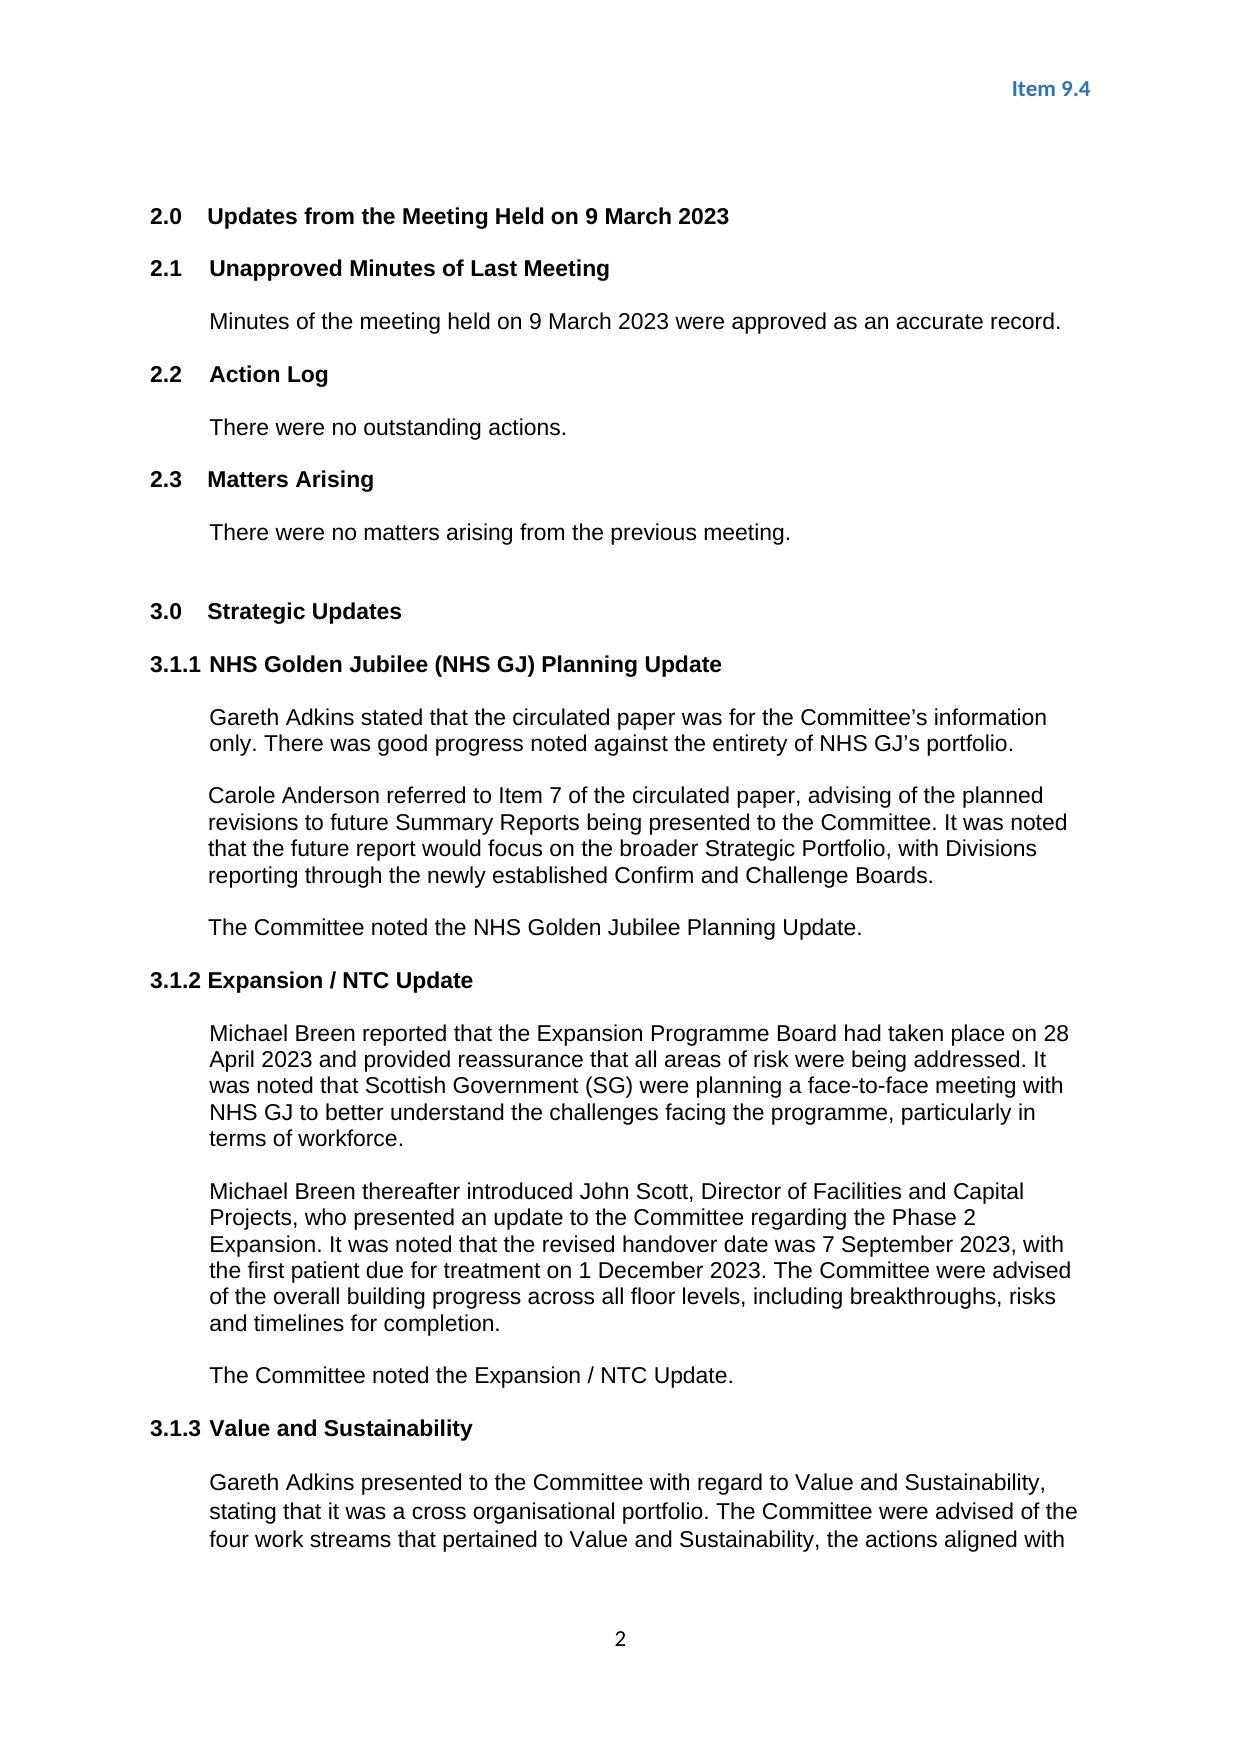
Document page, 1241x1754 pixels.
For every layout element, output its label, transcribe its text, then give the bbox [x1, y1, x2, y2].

text 3.1.2 Expansion / NTC Update [150, 967, 1090, 993]
text Michael Breen reported that the Expansion Programme Board had taken place on 28 April 2023 and provided reassurance that all areas of risk were being addressed. It was noted that Scottish Government (SG) were planning a face-to-face meeting with NHS GJ to better understand the challenges facing the programme, particularly in terms of workforce. [150, 1020, 1090, 1151]
text 2.0 Updates from the Meeting Held on 9 March 2023 [150, 203, 1090, 229]
text The Committee noted the Expansion / NTC Update. [209, 1362, 1090, 1389]
text 3.0 Strategic Updates [150, 598, 1090, 624]
text There were no matters arising from the previous meeting. [209, 519, 1090, 545]
text Gareth Adkins stated that the circulated paper was for the Committee’s information only. There was good progress noted against the entirety of NHS GJ’s portfolio. [150, 703, 1090, 756]
text 2.3 Matters Arising [150, 466, 1090, 493]
text 3.1.1 NHS Golden Jubilee (NHS GJ) Planning Update [150, 651, 1090, 677]
text 3.1.3 Value and Sustainability [150, 1415, 1090, 1441]
text There were no outstanding actions. [150, 413, 1090, 440]
text 2.1 Unapproved Minutes of Last Meeting [150, 255, 1090, 282]
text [209, 1469, 1090, 1553]
text Michael Breen thereafter introduced John Scott, Director of Facilities and Capital Projects, who presented an update to the Committee regarding the Phase 2 Expansion. It was noted that the revised handover date was 7 September 2023, with the first patient due for treatment on 1 December 2023. The Committee were advised of the overall building progress across all floor levels, including breakthroughs, risks and timelines for completion. [209, 1178, 1090, 1336]
list Minutes of the meeting held on 9 March 2023 were approved as an accurate record. [209, 308, 1090, 334]
text 2.2 Action Log [150, 361, 1090, 387]
text The Committee noted the NHS Golden Jubilee Planning Update. [208, 914, 1090, 941]
text Carole Anderson referred to Item 7 of the circulated paper, advising of the planned revisions to future Summary Reports being presented to the Committee. It was noted that the future report would focus on the broader Strategic Portfolio, with Divisions reporting through the newly established Confirm and Challenge Boards. [208, 782, 1090, 888]
